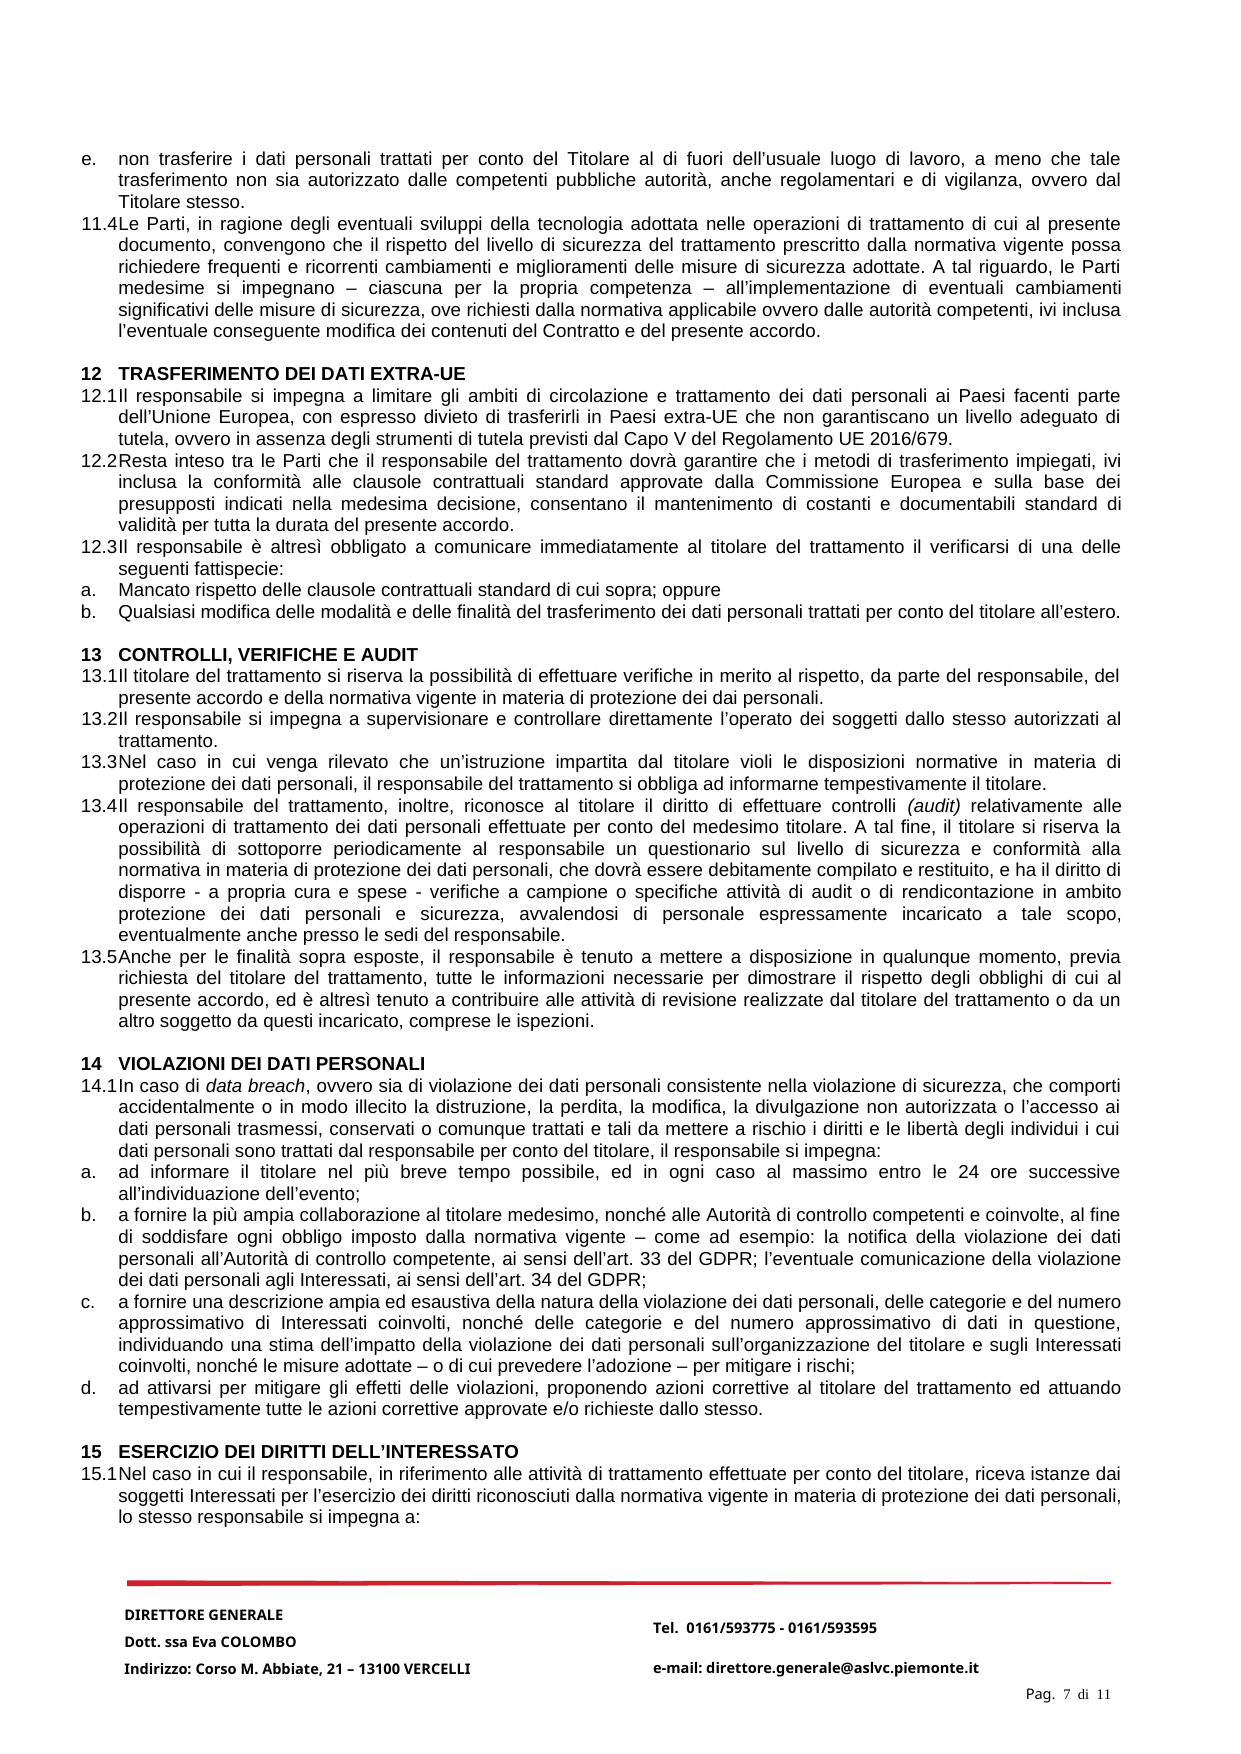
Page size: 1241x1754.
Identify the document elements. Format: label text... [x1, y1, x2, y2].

list a fornire una descrizione ampia ed esaustiva della natura della violazione dei dati personali, delle categorie e del numero approssimativo di Interessati coinvolti, nonché delle categorie e del numero approssimativo di dati in questione, individuando una stima dell’impatto della violazione dei dati personali sull’organizzazione del titolare e sugli Interessati coinvolti, nonché le misure adottate – o di cui prevedere l’adozione – per mitigare i rischi; [81, 1290, 1122, 1377]
list CONTROLLI, VERIFICHE E AUDIT [81, 643, 1122, 665]
list Il responsabile del trattamento, inoltre, riconosce al titolare il diritto di effettuare controlli (audit) relativamente alle operazioni di trattamento dei dati personali effettuate per conto del medesimo titolare. A tal fine, il titolare si riserva la possibilità di sottoporre periodicamente al responsabile un questionario sul livello di sicurezza e conformità alla normativa in materia di protezione dei dati personali, che dovrà essere debitamente compilato e restituito, e ha il diritto di disporre - a propria cura e spese - verifiche a campione o specifiche attività di audit o di rendicontazione in ambito protezione dei dati personali e sicurezza, avvalendosi di personale espressamente incaricato a tale scopo, eventualmente anche presso le sedi del responsabile. [81, 794, 1122, 945]
list Il responsabile si impegna a supervisionare e controllare direttamente l’operato dei soggetti dallo stesso autorizzati al trattamento. [81, 708, 1122, 751]
list non trasferire i dati personali trattati per conto del Titolare al di fuori dell’usuale luogo di lavoro, a meno che tale trasferimento non sia autorizzato dalle competenti pubbliche autorità, anche regolamentari e di vigilanza, ovvero dal Titolare stesso. [81, 148, 1122, 212]
list ESERCIZIO DEI DIRITTI DELL’INTERESSATO [81, 1441, 1122, 1463]
list Qualsiasi modifica delle modalità e delle finalità del trasferimento dei dati personali trattati per conto del titolare all’estero. [81, 600, 1122, 622]
list a fornire la più ampia collaborazione al titolare medesimo, nonché alle Autorità di controllo competenti e coinvolte, al fine di soddisfare ogni obbligo imposto dalla normativa vigente – come ad esempio: la notifica della violazione dei dati personali all’Autorità di controllo competente, ai sensi dell’art. 33 del GDPR; l’eventuale comunicazione della violazione dei dati personali agli Interessati, ai sensi dell’art. 34 del GDPR; [81, 1204, 1122, 1290]
list Anche per le finalità sopra esposte, il responsabile è tenuto a mettere a disposizione in qualunque momento, previa richiesta del titolare del trattamento, tutte le informazioni necessarie per dimostrare il rispetto degli obblighi di cui al presente accordo, ed è altresì tenuto a contribuire alle attività di revisione realizzate dal titolare del trattamento o da un altro soggetto da questi incaricato, comprese le ispezioni. [81, 945, 1122, 1032]
list ad informare il titolare nel più breve tempo possibile, ed in ogni caso al massimo entro le 24 ore successive all’individuazione dell’evento; [81, 1161, 1122, 1204]
list Nel caso in cui venga rilevato che un’istruzione impartita dal titolare violi le disposizioni normative in materia di protezione dei dati personali, il responsabile del trattamento si obbliga ad informarne tempestivamente il titolare. [81, 751, 1122, 794]
picture [119, 1567, 1123, 1597]
list Il titolare del trattamento si riserva la possibilità di effettuare verifiche in merito al rispetto, da parte del responsabile, del presente accordo e della normativa vigente in materia di protezione dei dai personali. [81, 665, 1122, 708]
list Nel caso in cui il responsabile, in riferimento alle attività di trattamento effettuate per conto del titolare, riceva istanze dai soggetti Interessati per l’esercizio dei diritti riconosciuti dalla normativa vigente in materia di protezione dei dati personali, lo stesso responsabile si impegna a: [81, 1463, 1122, 1528]
list Il responsabile si impegna a limitare gli ambiti di circolazione e trattamento dei dati personali ai Paesi facenti parte dell’Unione Europea, con espresso divieto di trasferirli in Paesi extra-UE che non garantiscano un livello adeguato di tutela, ovvero in assenza degli strumenti di tutela previsti dal Capo V del Regolamento UE 2016/679. [81, 385, 1122, 449]
list Mancato rispetto delle clausole contrattuali standard di cui sopra; oppure [81, 579, 1122, 600]
list VIOLAZIONI DEI DATI PERSONALI [81, 1053, 1122, 1075]
list Il responsabile è altresì obbligato a comunicare immediatamente al titolare del trattamento il verificarsi di una delle seguenti fattispecie: [81, 536, 1122, 579]
list Resta inteso tra le Parti che il responsabile del trattamento dovrà garantire che i metodi di trasferimento impiegati, ivi inclusa la conformità alle clausole contrattuali standard approvate dalla Commissione Europea e sulla base dei presupposti indicati nella medesima decisione, consentano il mantenimento di costanti e documentabili standard di validità per tutta la durata del presente accordo. [81, 449, 1122, 536]
list Le Parti, in ragione degli eventuali sviluppi della tecnologia adottata nelle operazioni di trattamento di cui al presente documento, convengono che il rispetto del livello di sicurezza del trattamento prescritto dalla normativa vigente possa richiedere frequenti e ricorrenti cambiamenti e miglioramenti delle misure di sicurezza adottate. A tal riguardo, le Parti medesime si impegnano – ciascuna per la propria competenza – all’implementazione di eventuali cambiamenti significativi delle misure di sicurezza, ove richiesti dalla normativa applicabile ovvero dalle autorità competenti, ivi inclusa l’eventuale conseguente modifica dei contenuti del Contratto e del presente accordo. [81, 212, 1122, 342]
list TRASFERIMENTO DEI DATI EXTRA-UE [81, 363, 1122, 385]
list In caso di data breach, ovvero sia di violazione dei dati personali consistente nella violazione di sicurezza, che comporti accidentalmente o in modo illecito la distruzione, la perdita, la modifica, la divulgazione non autorizzata o l’accesso ai dati personali trasmessi, conservati o comunque trattati e tali da mettere a rischio i diritti e le libertà degli individui i cui dati personali sono trattati dal responsabile per conto del titolare, il responsabile si impegna: [81, 1075, 1122, 1161]
list ad attivarsi per mitigare gli effetti delle violazioni, proponendo azioni correttive al titolare del trattamento ed attuando tempestivamente tutte le azioni correttive approvate e/o richieste dallo stesso. [81, 1377, 1122, 1420]
